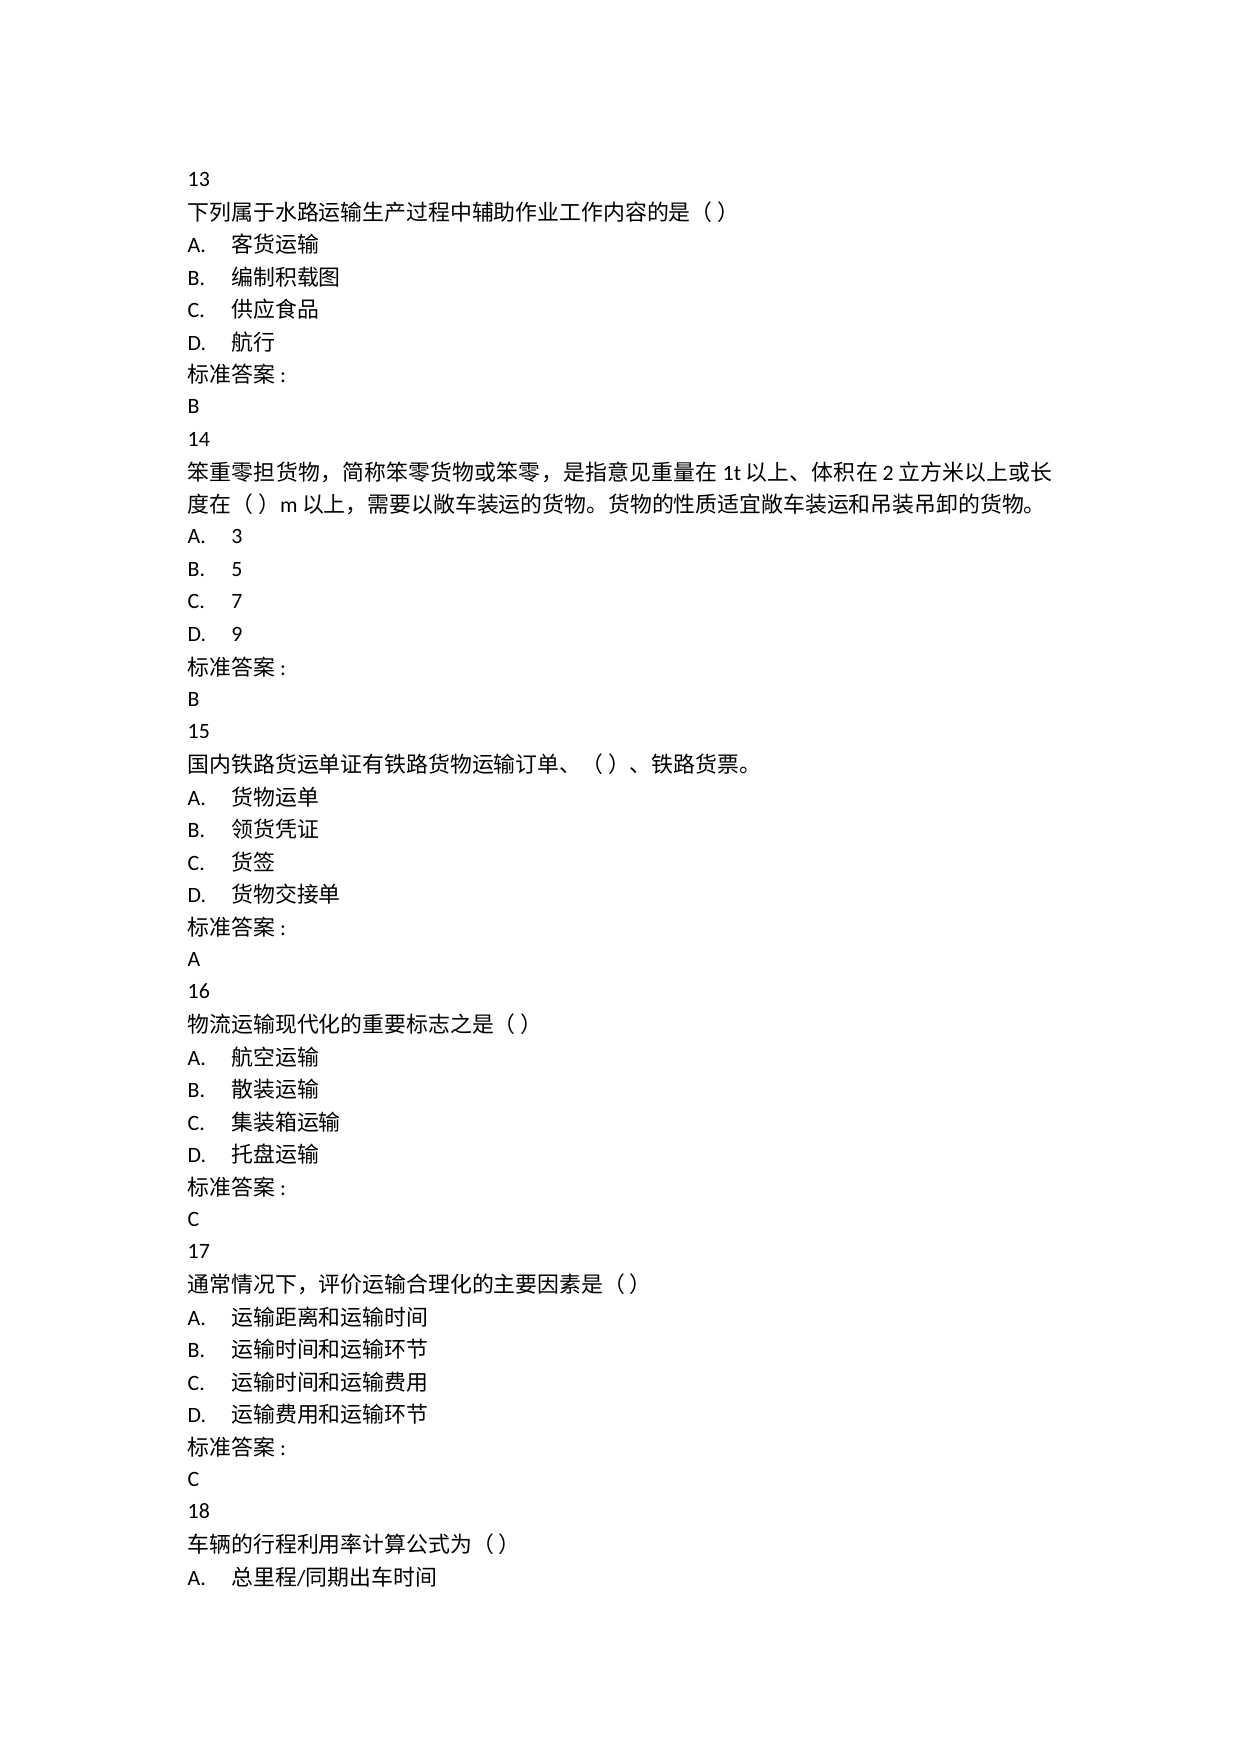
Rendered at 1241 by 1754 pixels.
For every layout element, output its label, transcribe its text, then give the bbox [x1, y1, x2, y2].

text 笨重零担货物，简称笨零货物或笨零，是指意见重量在1t以上、体积在2立方米以上或长度在（ ）m以上，需要以敞车装运的货物。货物的性质适宜敞车装运和吊装吊卸的货物。 [187, 454, 1053, 519]
text D. 托盘运输 [187, 1137, 1053, 1169]
text 标准答案 : [187, 1429, 1053, 1462]
text A. 航空运输 [187, 1039, 1053, 1072]
text 标准答案 : [187, 357, 1053, 389]
text 15 [187, 714, 1053, 747]
text A. 总里程/同期出车时间 [187, 1559, 1053, 1592]
text 标准答案 : [187, 909, 1053, 942]
text C. 货签 [187, 844, 1053, 877]
text A. 运输距离和运输时间 [187, 1299, 1053, 1332]
text B. 散装运输 [187, 1072, 1053, 1104]
text C [187, 1202, 1053, 1234]
text 17 [187, 1234, 1053, 1267]
text 14 [187, 422, 1053, 454]
text D. 运输费用和运输环节 [187, 1397, 1053, 1429]
text 18 [187, 1494, 1053, 1527]
text A. 客货运输 [187, 227, 1053, 259]
text B. 领货凭证 [187, 812, 1053, 844]
text C [187, 1462, 1053, 1494]
text 国内铁路货运单证有铁路货物运输订单、（ ）、铁路货票。 [187, 747, 1053, 779]
text D. 航行 [187, 324, 1053, 357]
text B. 编制积载图 [187, 259, 1053, 292]
text B. 运输时间和运输环节 [187, 1332, 1053, 1364]
text 物流运输现代化的重要标志之是（ ） [187, 1007, 1053, 1039]
text D. 货物交接单 [187, 877, 1053, 909]
text C. 供应食品 [187, 292, 1053, 324]
text 通常情况下，评价运输合理化的主要因素是（ ） [187, 1267, 1053, 1299]
text C. 集装箱运输 [187, 1104, 1053, 1137]
text 下列属于水路运输生产过程中辅助作业工作内容的是（ ） [187, 194, 1053, 227]
text 13 [187, 162, 1053, 194]
text B [187, 682, 1053, 714]
text D. 9 [187, 617, 1053, 649]
text 车辆的行程利用率计算公式为（ ） [187, 1527, 1053, 1559]
text 16 [187, 974, 1053, 1007]
text C. 运输时间和运输费用 [187, 1364, 1053, 1397]
text A [187, 942, 1053, 974]
text B. 5 [187, 552, 1053, 584]
text B [187, 389, 1053, 422]
text A. 货物运单 [187, 779, 1053, 812]
text 标准答案 : [187, 1169, 1053, 1202]
text C. 7 [187, 584, 1053, 617]
text 标准答案 : [187, 649, 1053, 682]
text A. 3 [187, 519, 1053, 552]
